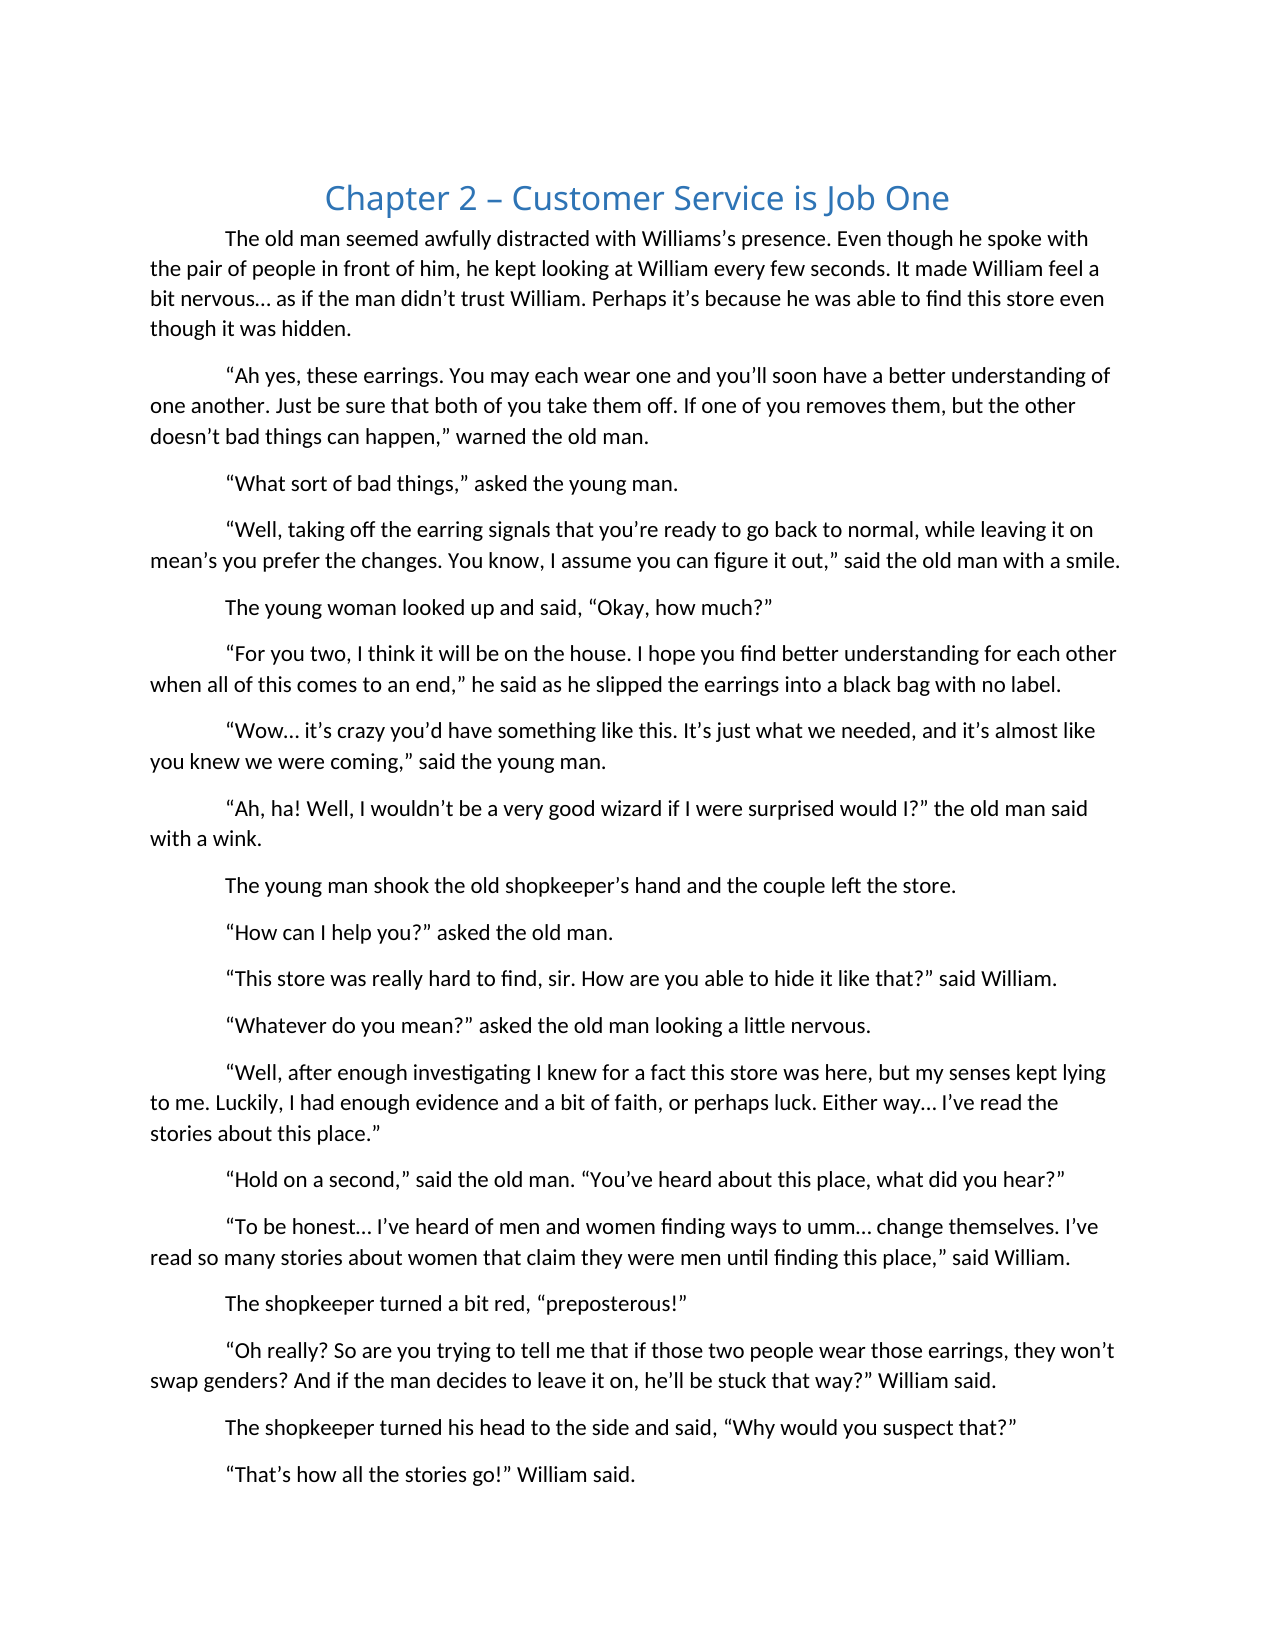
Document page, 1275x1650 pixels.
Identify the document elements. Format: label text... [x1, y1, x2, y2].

text The old man seemed awfully distracted with Williams’s presence. Even though he spoke with the pair of people in front of him, he kept looking at William every few seconds. It made William feel a bit nervous… as if the man didn’t trust William. Perhaps it’s because he was able to find this store even though it was hidden. [150, 224, 1125, 343]
text “This store was really hard to find, sir. How are you able to hide it like that?” said William. [150, 964, 1125, 993]
text “That’s how all the stories go!” William said. [150, 1460, 1125, 1488]
text “To be honest… I’ve heard of men and women finding ways to umm… change themselves. I’ve read so many stories about women that claim they were men until finding this place,” said William. [150, 1212, 1125, 1271]
text “What sort of bad things,” asked the young man. [150, 469, 1125, 497]
text “Hold on a second,” said the old man. “You’ve heard about this place, what did you hear?” [150, 1166, 1125, 1194]
text The shopkeeper turned a bit red, “preposterous!” [150, 1289, 1125, 1318]
text “How can I help you?” asked the old man. [150, 918, 1125, 946]
text “Whatever do you mean?” asked the old man looking a little nervous. [150, 1011, 1125, 1039]
text “Well, after enough investigating I knew for a fact this store was here, but my senses kept lying to me. Luckily, I had enough evidence and a bit of faith, or perhaps luck. Either way… I’ve read the stories about this place.” [150, 1058, 1125, 1147]
text The young man shook the old shopkeeper’s hand and the couple left the store. [150, 871, 1125, 899]
text “Ah, ha! Well, I wouldn’t be a very good wizard if I were surprised would I?” the old man said with a wink. [150, 794, 1125, 852]
text “Oh really? So are you trying to tell me that if those two people wear those earrings, they won’t swap genders? And if the man decides to leave it on, he’ll be stuck that way?” William said. [150, 1336, 1125, 1395]
text “Well, taking off the earring signals that you’re ready to go back to normal, while leaving it on mean’s you prefer the changes. You know, I assume you can figure it out,” said the old man with a smile. [150, 516, 1125, 574]
subtitle Chapter 2 – Customer Service is Job One [150, 175, 1125, 220]
text “Ah yes, these earrings. You may each wear one and you’ll soon have a better understanding of one another. Just be sure that both of you take them off. If one of you removes them, but the other doesn’t bad things can happen,” warned the old man. [150, 361, 1125, 450]
text The young woman looked up and said, “Okay, how much?” [150, 593, 1125, 621]
text “For you two, I think it will be on the house. I hope you find better understanding for each other when all of this comes to an end,” he said as he slipped the earrings into a black bag with no label. [150, 639, 1125, 698]
text “Wow… it’s crazy you’d have something like this. It’s just what we needed, and it’s almost like you knew we were coming,” said the young man. [150, 717, 1125, 775]
text The shopkeeper turned his head to the side and said, “Why would you suspect that?” [150, 1413, 1125, 1442]
